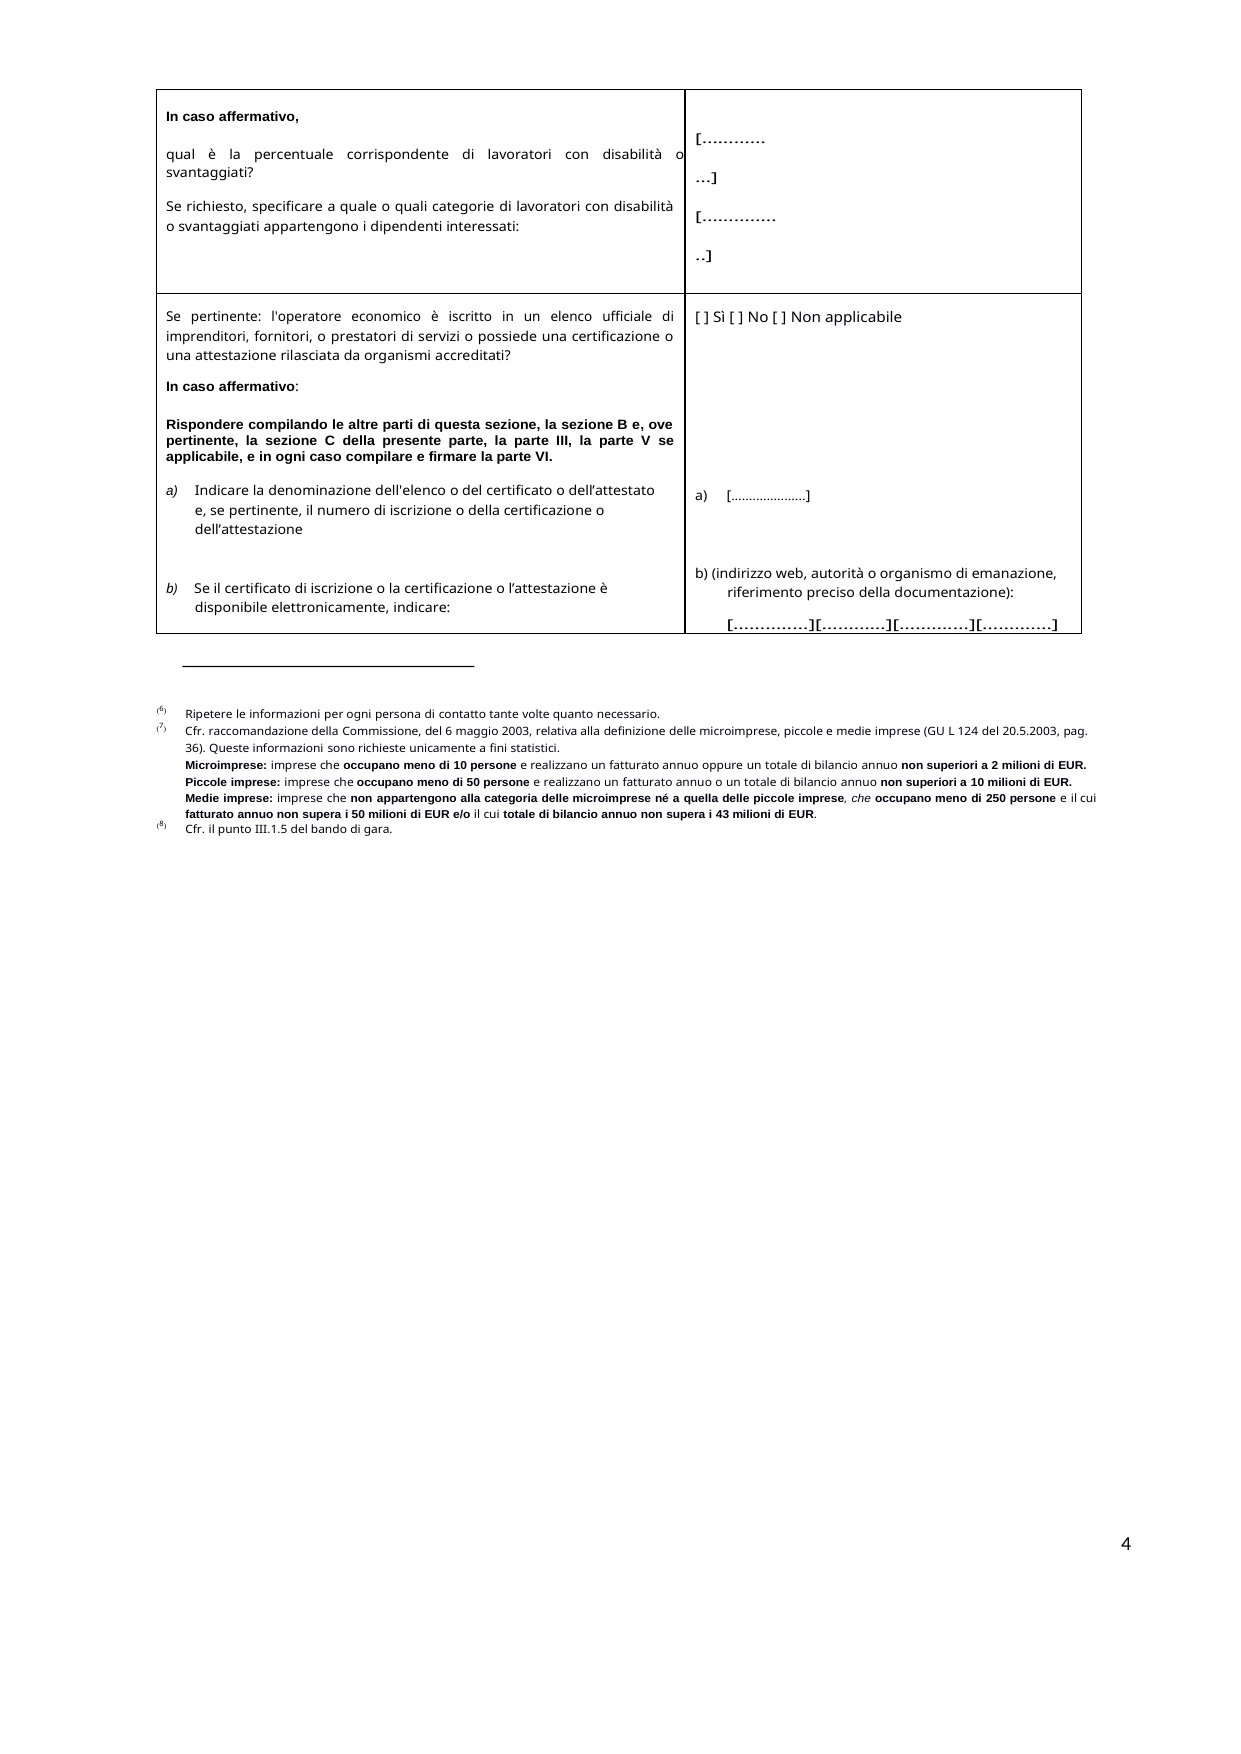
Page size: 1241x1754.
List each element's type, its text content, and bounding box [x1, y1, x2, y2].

text Microimprese: imprese che occupano meno di 10 persone e realizzano un fatturato annuo oppure un totale di bilancio annuo non superiori a 2 milioni di EUR. Piccole imprese: imprese che occupano meno di 50 persone e realizzano un fatturato annuo o un totale di bilancio annuo non superiori a 10 milioni di EUR. Medie imprese: imprese che non appartengono alla categoria delle microimprese né a quella delle piccole imprese, che occupano meno di 250 persone e il cui fatturato annuo non supera i 50 milioni di EUR e/o il cui totale di bilancio annuo non supera i 43 milioni di EUR. [185, 757, 1107, 822]
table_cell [157, 90, 684, 293]
text (6) Ripetere le informazioni per ogni persona di contatto tante volte quanto necessario. [157, 707, 1196, 721]
table_cell Se pertinente: l'operatore economico è iscritto in un elenco ufficiale di imprenditori, fornitori, o prestatori di servizi o possiede una certificazione o una attestazione rilasciata da organismi accreditati? In caso affermativo: Rispondere compilando le altre parti di questa sezione, e, ove pertinente, della presente parte, , se applicabile, e in ogni caso compilare e firmare Indicare la denominazione dell'elenco o del certificato o dell’attestato e, se pertinente, il numero di iscrizione o della certificazione o dell’attestazione Se il certificato di iscrizione o la certificazione o l’attestazione è disponibile elettronicamente, indicare: [157, 294, 684, 633]
text (7) Cfr. raccomandazione della Commissione, del 6 maggio 2003, relativa alla definizione delle microimprese, piccole e medie imprese (GU L 124 del 20.5.2003, pag. 36). Queste informazioni sono richieste unicamente a fini statistici. [156, 721, 1107, 756]
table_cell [686, 90, 1081, 293]
text (8) Cfr. il punto III.1.5 del bando di gara. [157, 823, 1196, 836]
table_cell [ ] Sì [ ] No [ ] Non applicabile a) [ ] b) (indirizzo web, autorità o organismo di emanazione, riferimento preciso della documentazione): [………..…][…………][……….…][……….…] [686, 294, 1081, 633]
